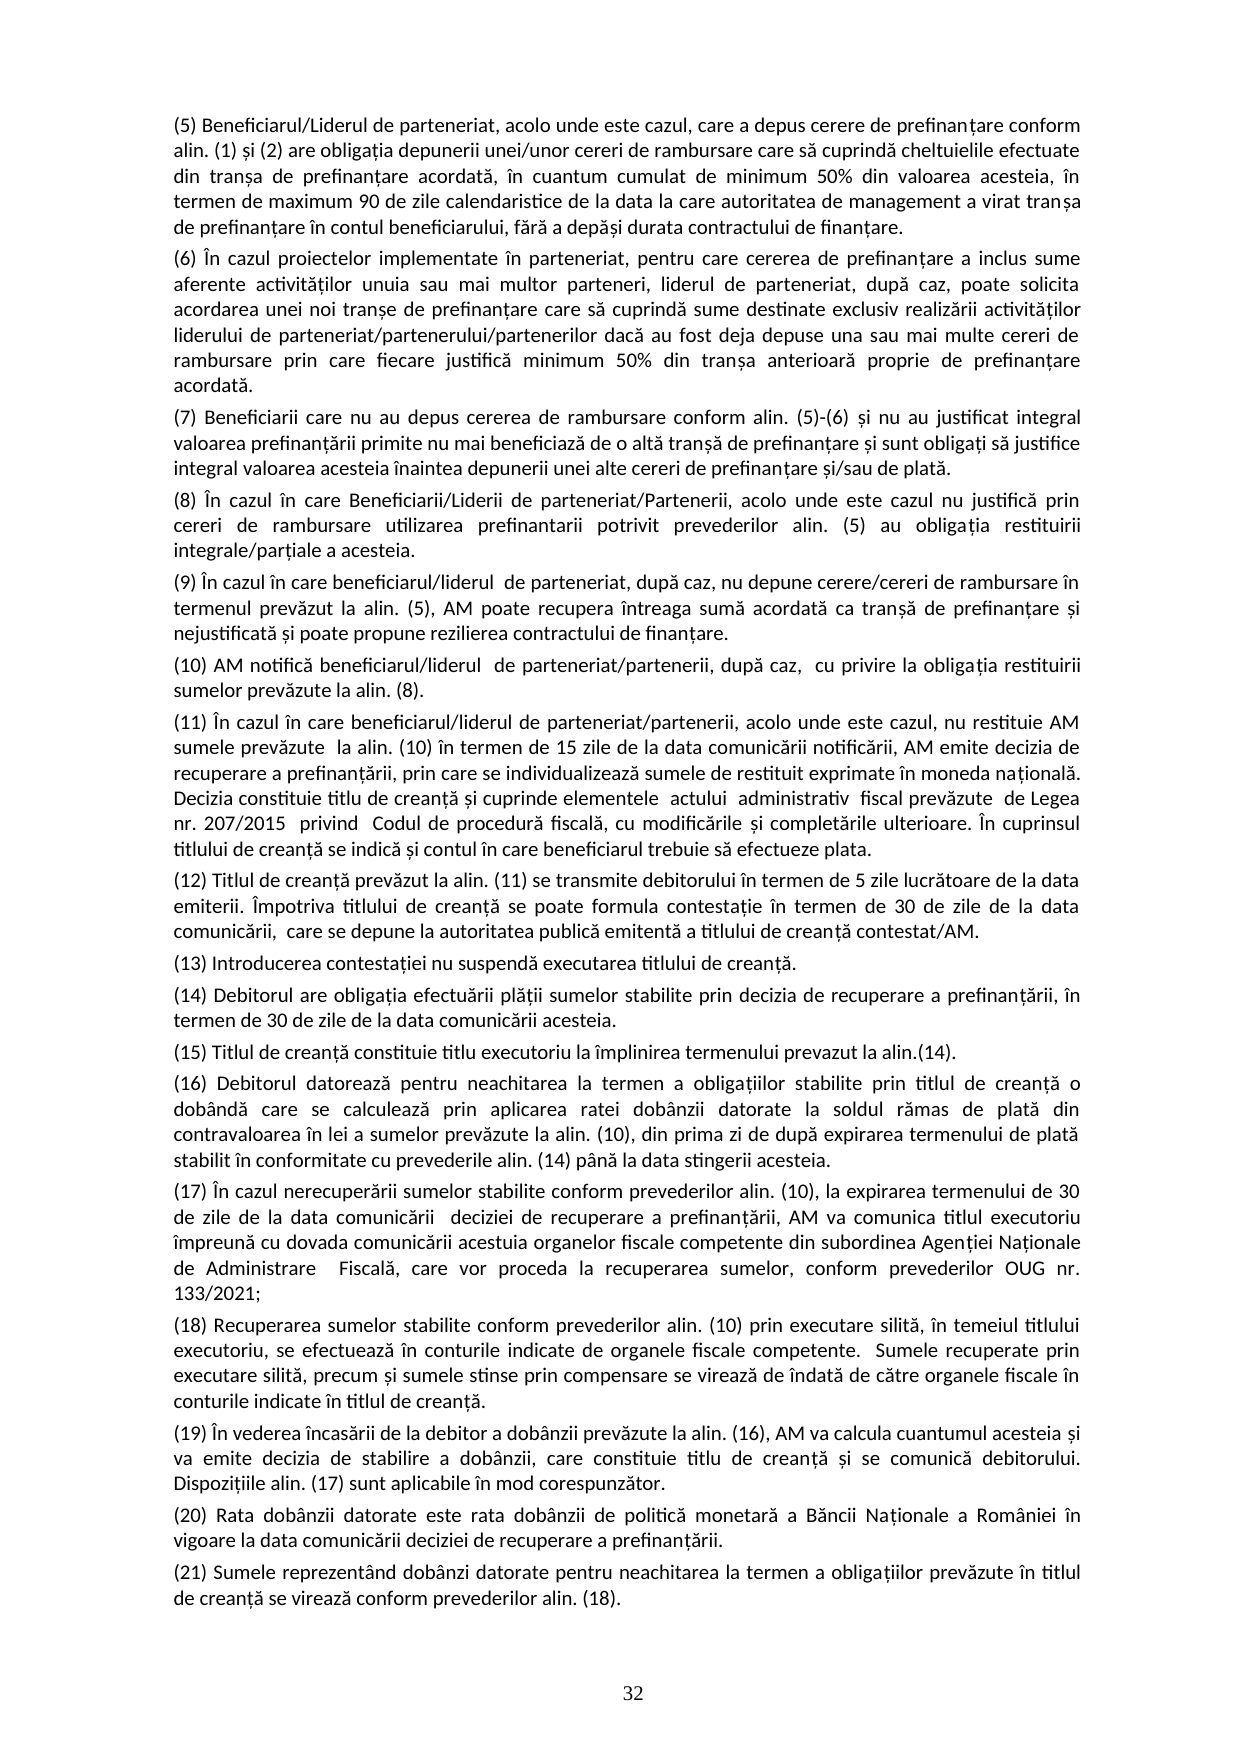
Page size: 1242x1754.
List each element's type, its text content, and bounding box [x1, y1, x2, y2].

text (18) Recuperarea sumelor stabilite conform prevederilor alin. (10) prin executare silită, în temeiul titlului executoriu, se efectuează în conturile indicate de organele fiscale competente. Sumele recuperate prin executare silită, precum şi sumele stinse prin compensare se virează de îndată de către organele fiscale în conturile indicate în titlul de creanţă. [173, 1312, 1081, 1413]
text (16) Debitorul datorează pentru neachitarea la termen a obligaţiilor stabilite prin titlul de creanţă o dobândă care se calculează prin aplicarea ratei dobânzii datorate la soldul rămas de plată din contravaloarea în lei a sumelor prevăzute la alin. (10), din prima zi de după expirarea termenului de plată stabilit în conformitate cu prevederile alin. (14) până la data stingerii acesteia. [173, 1071, 1081, 1172]
text (20) Rata dobânzii datorate este rata dobânzii de politică monetară a Băncii Naţionale a României în vigoare la data comunicării deciziei de recuperare a prefinanţării. [173, 1502, 1082, 1553]
text (12) Titlul de creanţă prevăzut la alin. (11) se transmite debitorului în termen de 5 zile lucrătoare de la data emiterii. Împotriva titlului de creanţă se poate formula contestaţie în termen de 30 de zile de la data comunicării, care se depune la autoritatea publică emitentă a titlului de creanţă contestat/AM. [173, 868, 1081, 944]
text (19) În vederea încasării de la debitor a dobânzii prevăzute la alin. (16), AM va calcula cuantumul acesteia şi va emite decizia de stabilire a dobânzii, care constituie titlu de creanţă şi se comunică debitorului. Dispoziţiile alin. (17) sunt aplicabile în mod corespunzător. [173, 1420, 1081, 1496]
text (21) Sumele reprezentând dobânzi datorate pentru neachitarea la termen a obligaţiilor prevăzute în titlul de creanţă se virează conform prevederilor alin. (18). [173, 1559, 1081, 1610]
text (13) Introducerea contestaţiei nu suspendă executarea titlului de creanţă. [173, 950, 1108, 976]
text (6) În cazul proiectelor implementate în parteneriat, pentru care cererea de prefinanţare a inclus sume aferente activităţilor unuia sau mai multor parteneri, liderul de parteneriat, după caz, poate solicita acordarea unei noi tranşe de prefinanţare care să cuprindă sume destinate exclusiv realizării activităţilor liderului de parteneriat/partenerului/partenerilor dacă au fost deja depuse una sau mai multe cereri de rambursare prin care fiecare justifică minimum 50% din tranşa anterioară proprie de prefinanţare acordată. [173, 246, 1081, 398]
text (17) În cazul nerecuperării sumelor stabilite conform prevederilor alin. (10), la expirarea termenului de 30 de zile de la data comunicării deciziei de recuperare a prefinanţării, AM va comunica titlul executoriu împreună cu dovada comunicării acestuia organelor fiscale competente din subordinea Agenţiei Naţionale de Administrare Fiscală, care vor proceda la recuperarea sumelor, conform prevederilor OUG nr. 133/2021; [173, 1178, 1081, 1306]
text (8) În cazul în care Beneficiarii/Liderii de parteneriat/Partenerii, acolo unde este cazul nu justifică prin cereri de rambursare utilizarea prefinantarii potrivit prevederilor alin. (5) au obligaţia restituirii integrale/parţiale a acesteia. [173, 487, 1081, 563]
text (11) În cazul în care beneficiarul/liderul de parteneriat/partenerii, acolo unde este cazul, nu restituie AM sumele prevăzute la alin. (10) în termen de 15 zile de la data comunicării notificării, AM emite decizia de recuperare a prefinanţării, prin care se individualizează sumele de restituit exprimate în moneda naţională. Decizia constituie titlu de creanţă şi cuprinde elementele actului administrativ fiscal prevăzute de Legea nr. 207/2015 privind Codul de procedură fiscală, cu modificările şi completările ulterioare. În cuprinsul titlului de creanţă se indică şi contul în care beneficiarul trebuie să efectueze plata. [173, 709, 1081, 861]
text (9) În cazul în care beneficiarul/liderul de parteneriat, după caz, nu depune cerere/cereri de rambursare în termenul prevăzut la alin. (5), AM poate recupera întreaga sumă acordată ca tranşă de prefinanţare şi nejustificată şi poate propune rezilierea contractului de finanţare. [173, 569, 1081, 646]
text (5) Beneficiarul/Liderul de parteneriat, acolo unde este cazul, care a depus cerere de prefinanţare conform alin. (1) şi (2) are obligaţia depunerii unei/unor cereri de rambursare care să cuprindă cheltuielile efectuate din tranşa de prefinanţare acordată, în cuantum cumulat de minimum 50% din valoarea acesteia, în termen de maximum 90 de zile calendaristice de la data la care autoritatea de management a virat tranşa de prefinanţare în contul beneficiarului, fără a depăşi durata contractului de finanţare. [173, 112, 1081, 239]
text (14) Debitorul are obligaţia efectuării plăţii sumelor stabilite prin decizia de recuperare a prefinanţării, în termen de 30 de zile de la data comunicării acesteia. [173, 982, 1081, 1033]
text (7) Beneficiarii care nu au depus cererea de rambursare conform alin. (5)-(6) şi nu au justificat integral valoarea prefinanţării primite nu mai beneficiază de o altă tranşă de prefinanţare şi sunt obligaţi să justifice integral valoarea acesteia înaintea depunerii unei alte cereri de prefinanţare şi/sau de plată. [173, 404, 1081, 481]
text (15) Titlul de creanţă constituie titlu executoriu la împlinirea termenului prevazut la alin.(14). [173, 1039, 1081, 1064]
text (10) AM notifică beneficiarul/liderul de parteneriat/partenerii, după caz, cu privire la obligaţia restituirii sumelor prevăzute la alin. (8). [173, 652, 1081, 703]
